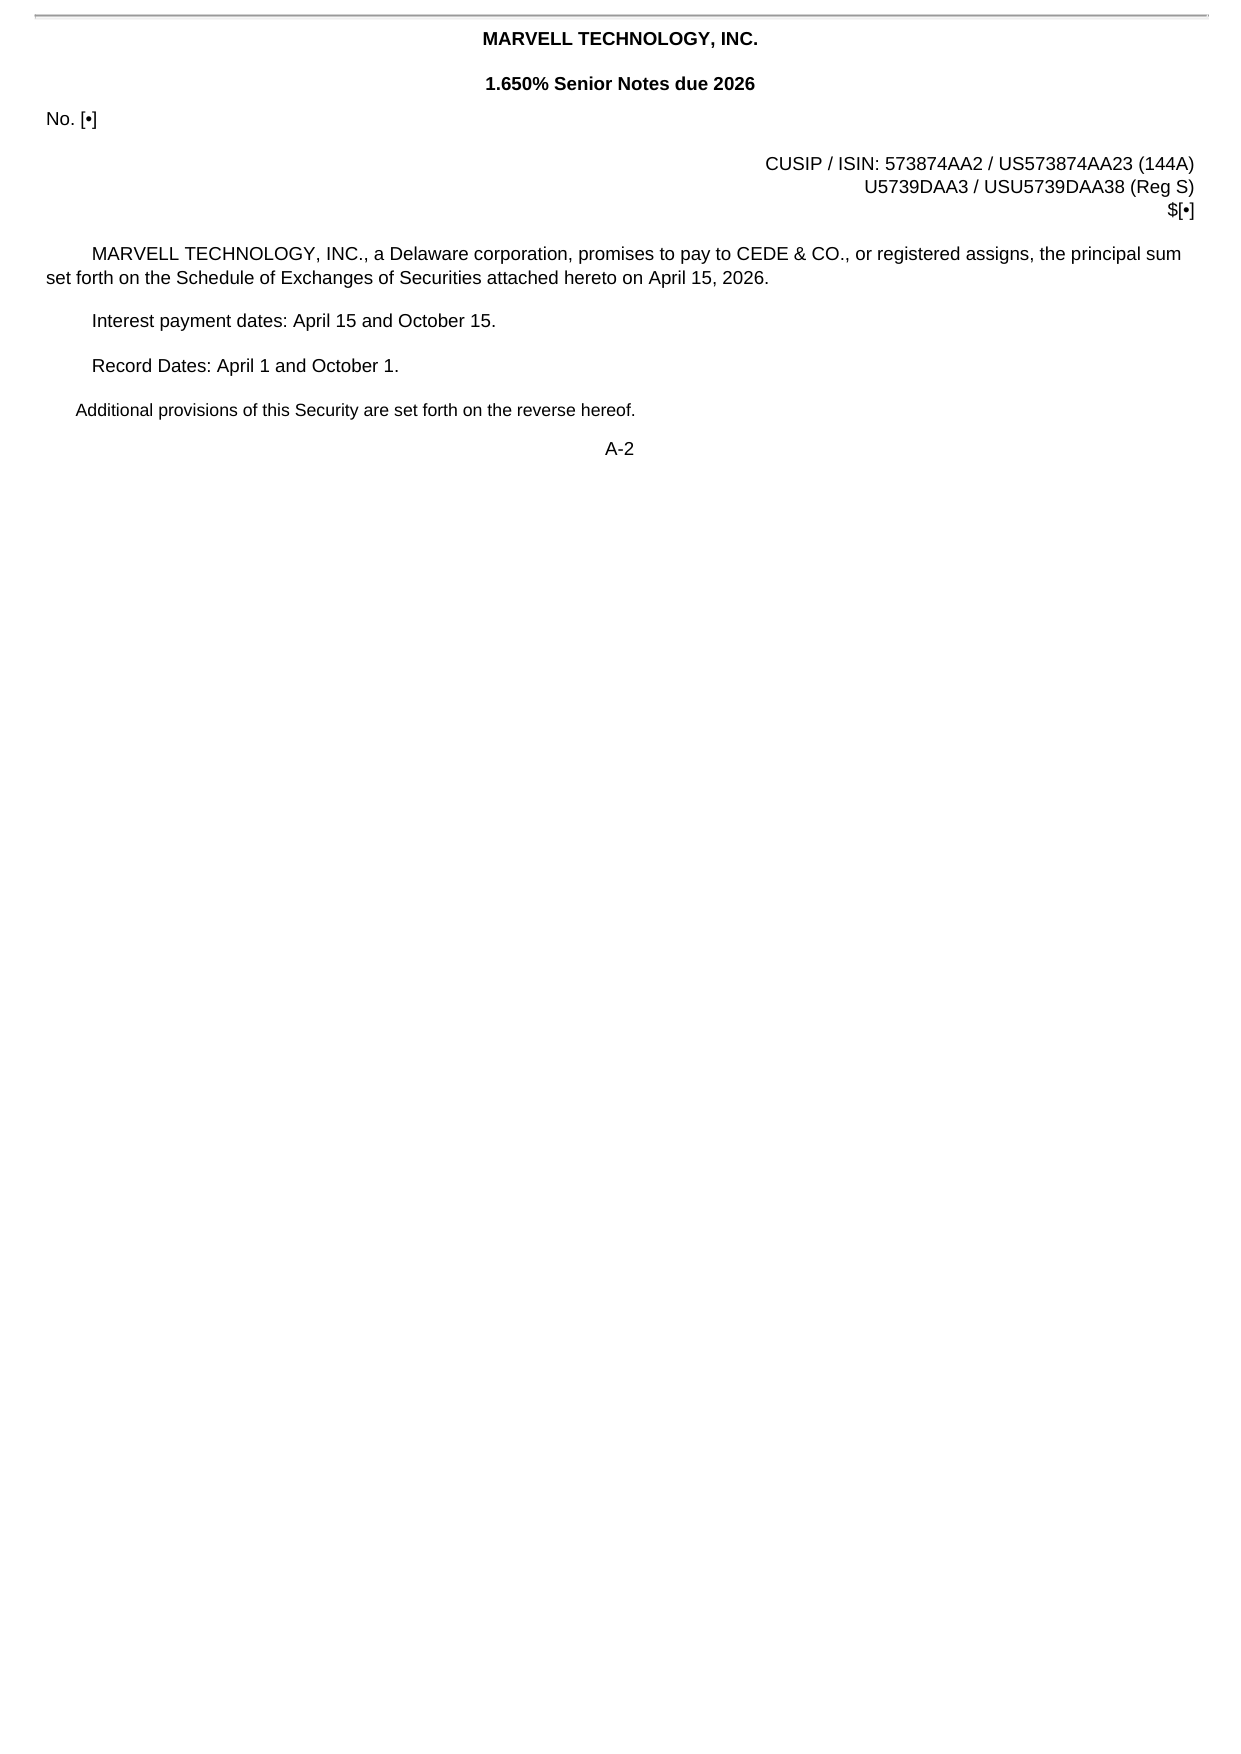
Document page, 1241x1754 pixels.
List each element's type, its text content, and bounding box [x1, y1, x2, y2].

text CUSIP / ISIN: 573874AA2 / US573874AA23 (144A) [46, 152, 1194, 174]
text No. [•] [46, 107, 1194, 129]
text Record Dates: April 1 and October 1. [92, 354, 1194, 376]
picture [32, 14, 1209, 21]
text 1.650% Senior Notes due 2026 [46, 73, 1194, 95]
text U5739DAA3 / USU5739DAA38 (Reg S) [46, 176, 1194, 198]
text A-2 [46, 438, 634, 459]
text Interest payment dates: April 15 and October 15. [92, 309, 1194, 331]
text Additional provisions of this Security are set forth on the reverse hereof. [46, 399, 636, 420]
text MARVELL TECHNOLOGY, INC. [46, 28, 1194, 50]
text MARVELL TECHNOLOGY, INC., a Delaware corporation, promises to pay to CEDE & CO., or registered assigns, the principal sum set forth on the Schedule of Exchanges of Securities attached hereto on April 15, 2026. [46, 242, 1190, 289]
text $[•] [46, 199, 1194, 220]
